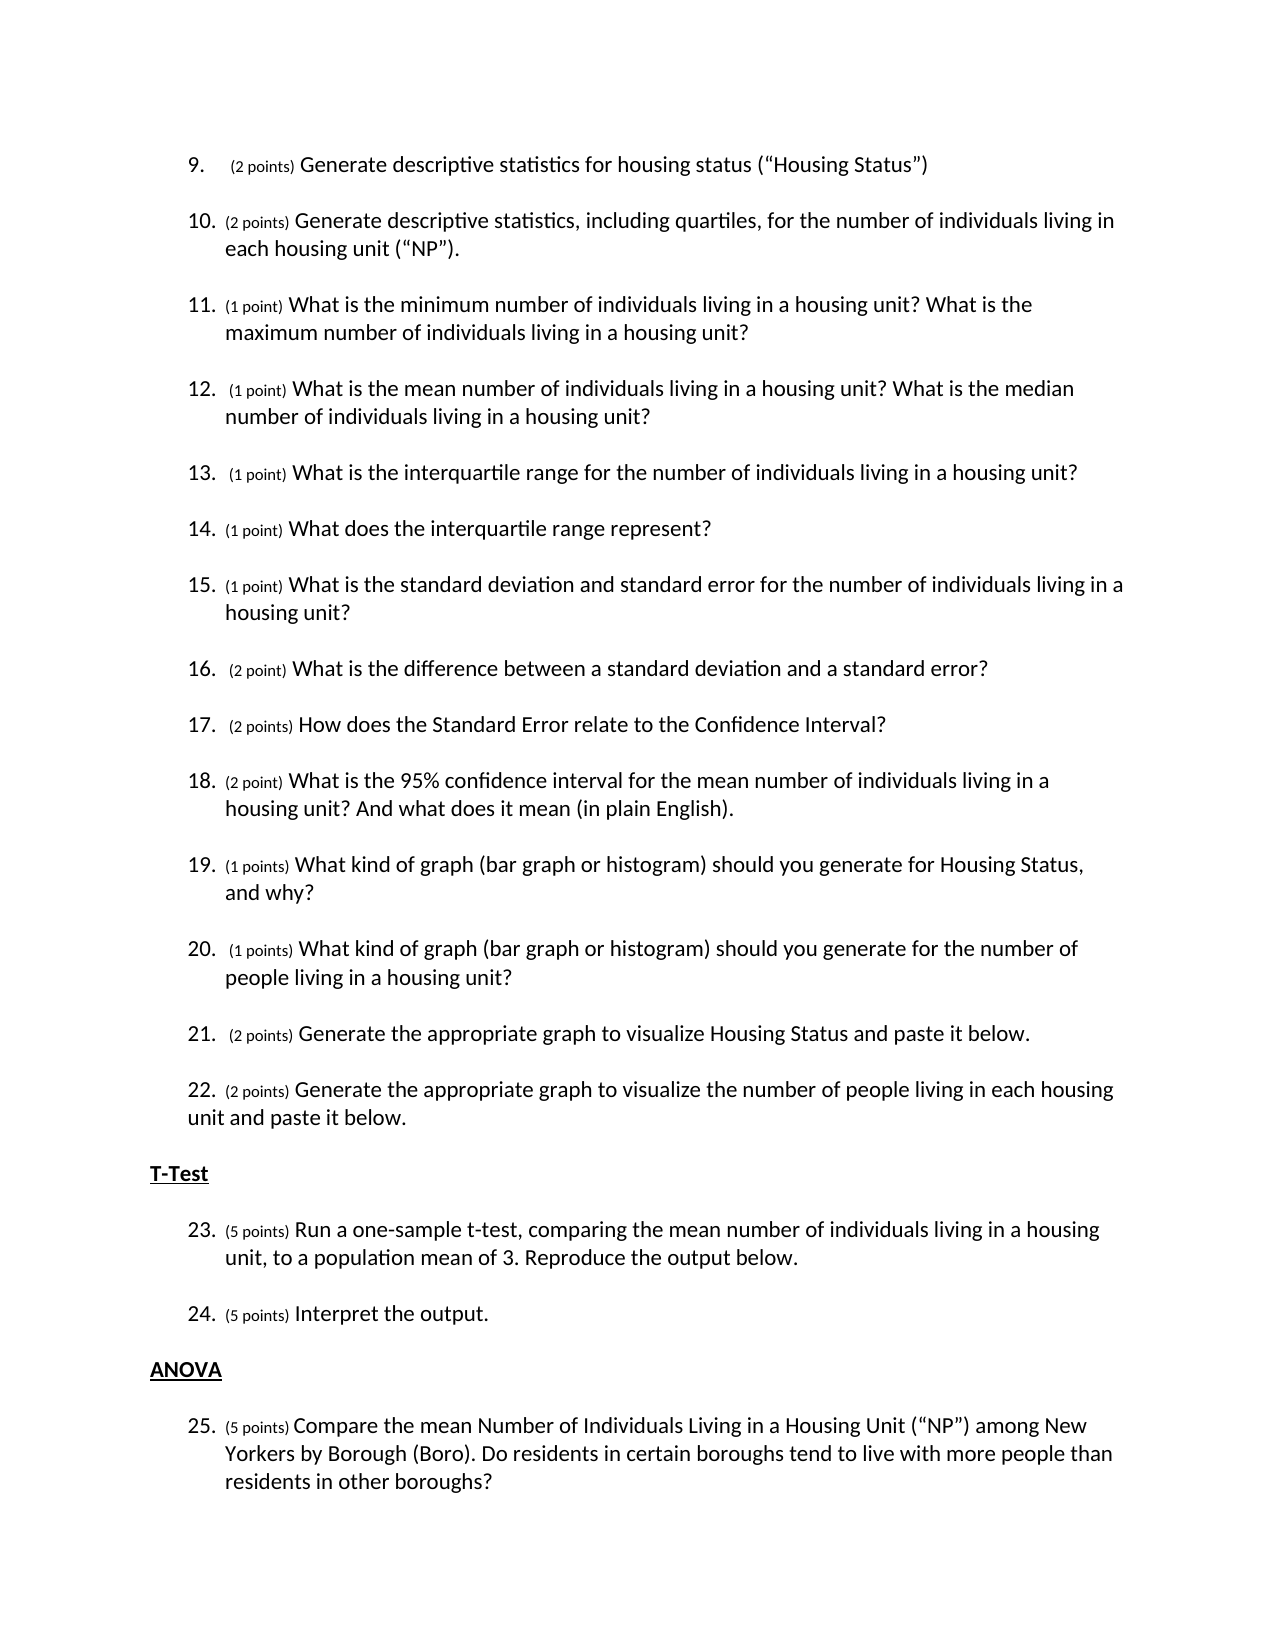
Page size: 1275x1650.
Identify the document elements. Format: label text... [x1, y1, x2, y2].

list (2 points) Generate the appropriate graph to visualize Housing Status and paste it below. [187, 1019, 1125, 1047]
list (1 point) What is the standard deviation and standard error for the number of individuals living in a housing unit? [187, 570, 1125, 626]
list (1 point) What is the mean number of individuals living in a housing unit? What is the median number of individuals living in a housing unit? [187, 374, 1125, 430]
list (5 points) Compare the mean Number of Individuals Living in a Housing Unit (“NP”) among New Yorkers by Borough (Boro). Do residents in certain boroughs tend to live with more people than residents in other boroughs? [187, 1411, 1125, 1495]
list (2 point) What is the 95% confidence interval for the mean number of individuals living in a housing unit? And what does it mean (in plain English). [187, 766, 1125, 822]
list (5 points) Run a one-sample t-test, comparing the mean number of individuals living in a housing unit, to a population mean of 3. Reproduce the output below. [187, 1215, 1125, 1271]
list (1 point) What does the interquartile range represent? [187, 514, 1125, 542]
text ANOVA [150, 1355, 1125, 1383]
list (5 points) Interpret the output. [187, 1299, 1125, 1327]
list (1 points) What kind of graph (bar graph or histogram) should you generate for Housing Status, and why? [187, 851, 1125, 907]
list (2 points) How does the Standard Error relate to the Confidence Interval? [187, 710, 1125, 738]
list (2 points) Generate descriptive statistics for housing status (“Housing Status”) [187, 150, 1125, 178]
list (1 point) What is the interquartile range for the number of individuals living in a housing unit? [187, 458, 1125, 486]
list (1 points) What kind of graph (bar graph or histogram) should you generate for the number of people living in a housing unit? [187, 934, 1125, 991]
text T-Test [150, 1159, 1125, 1187]
list (2 points) Generate the appropriate graph to visualize the number of people living in each housing unit and paste it below. [187, 1075, 1125, 1131]
list (1 point) What is the minimum number of individuals living in a housing unit? What is the maximum number of individuals living in a housing unit? [187, 290, 1125, 346]
list (2 points) Generate descriptive statistics, including quartiles, for the number of individuals living in each housing unit (“NP”). [187, 206, 1125, 262]
list (2 point) What is the difference between a standard deviation and a standard error? [187, 654, 1125, 682]
